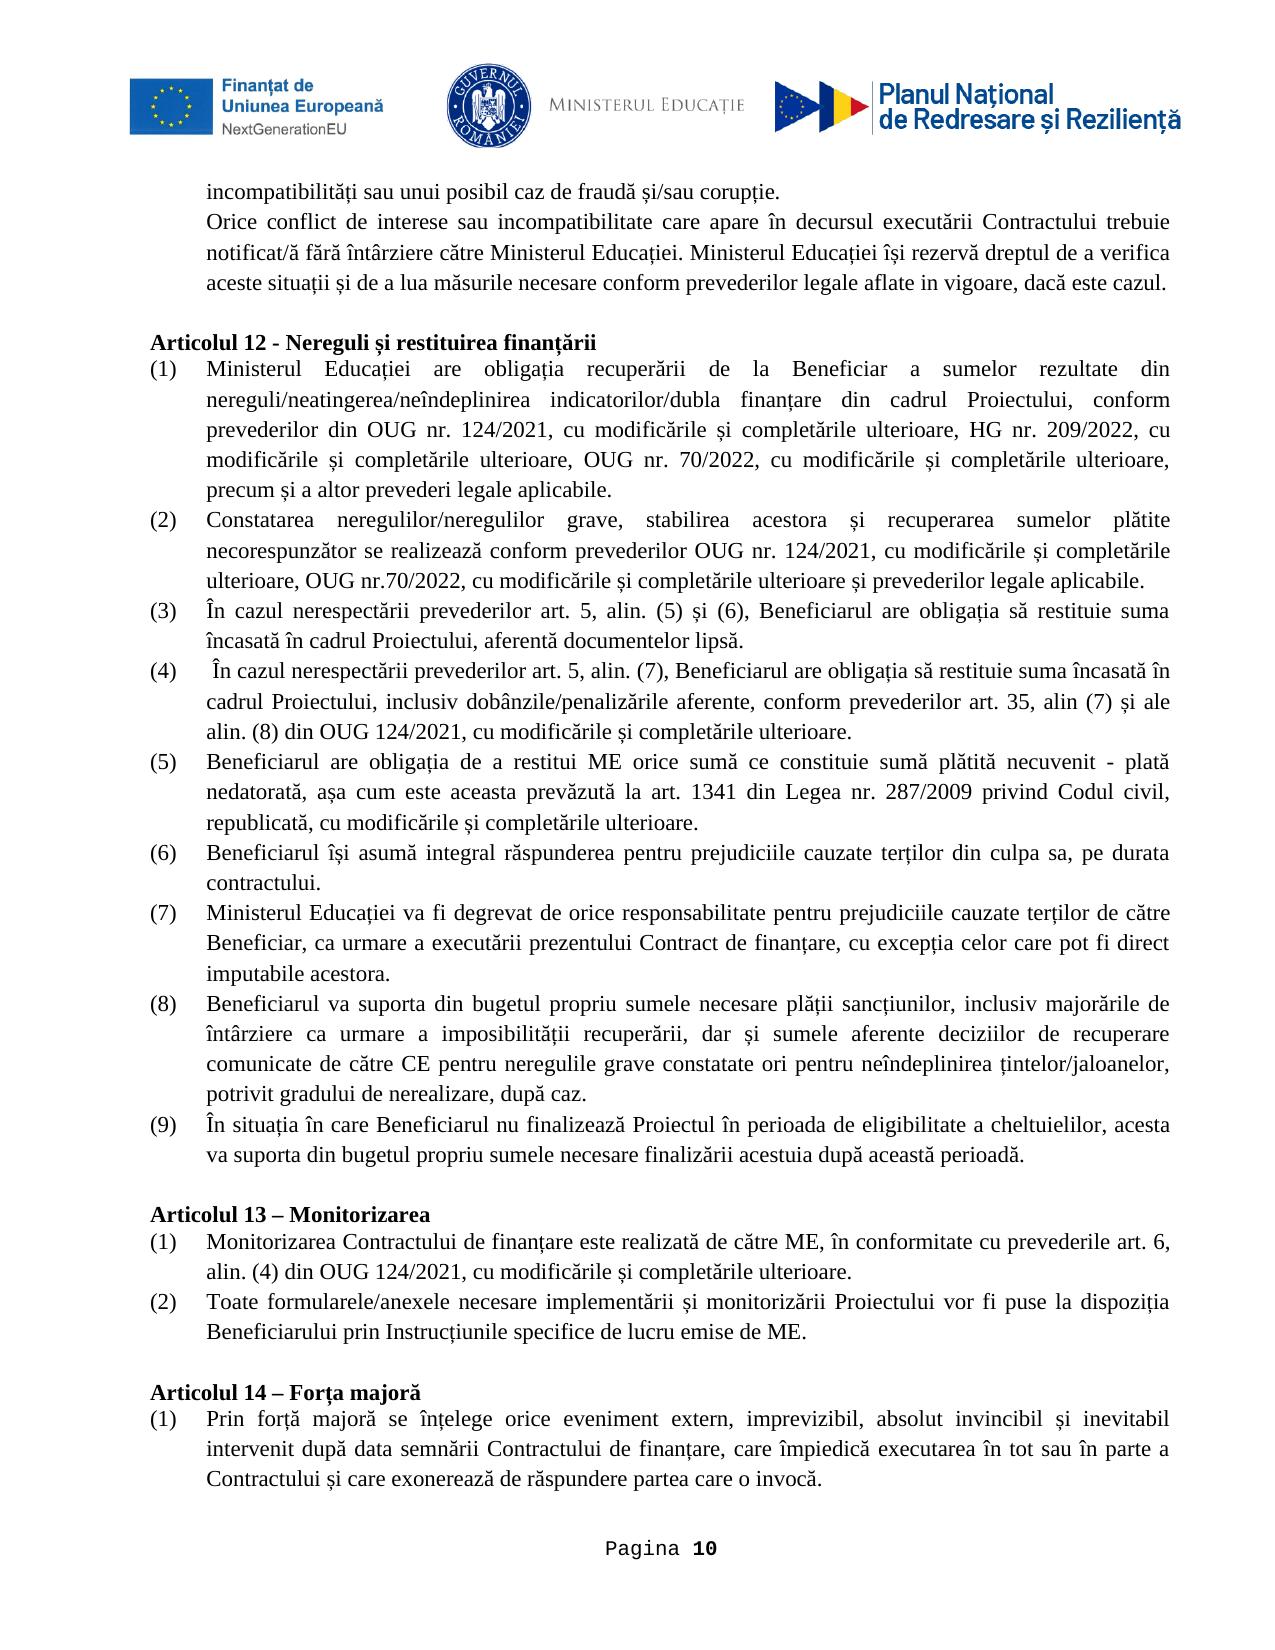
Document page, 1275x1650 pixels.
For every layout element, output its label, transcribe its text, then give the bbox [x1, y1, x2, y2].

list Beneficiarul își asumă integral răspunderea pentru prejudiciile cauzate terților din culpa sa, pe durata contractului. [150, 839, 1172, 895]
picture [127, 67, 384, 140]
picture [768, 74, 1185, 140]
picture [445, 62, 746, 148]
list Monitorizarea Contractului de finanțare este realizată de către ME, în conformitate cu prevederile art. 6, alin. (4) din OUG 124/2021, cu modificările și completările ulterioare. [150, 1228, 1172, 1284]
list Toate formularele/anexele necesare implementării și monitorizării Proiectului vor fi puse la dispoziția Beneficiarului prin Instrucțiunile specifice de lucru emise de ME. [150, 1288, 1172, 1345]
text Articolul 13 – Monitorizarea [150, 1201, 1172, 1228]
list Beneficiarul va suporta din bugetul propriu sumele necesare plății sancțiunilor, inclusiv majorările de întârziere ca urmare a imposibilității recuperării, dar și sumele aferente deciziilor de recuperare comunicate de către CE pentru neregulile grave constatate ori pentru neîndeplinirea țintelor/jaloanelor, potrivit gradului de nerealizare, după caz. [150, 990, 1172, 1107]
list Ministerul Educației va fi degrevat de orice responsabilitate pentru prejudiciile cauzate terților de către Beneficiar, ca urmare a executării prezentului Contract de finanțare, cu excepția celor care pot fi direct imputabile acestora. [150, 899, 1172, 986]
list În cazul nerespectării prevederilor art. 5, alin. (5) și (6), Beneficiarul are obligația să restituie suma încasată în cadrul Proiectului, aferentă documentelor lipsă. [150, 597, 1172, 654]
list Constatarea neregulilor/neregulilor grave, stabilirea acestora și recuperarea sumelor plătite necorespunzător se realizează conform prevederilor OUG nr. 124/2021, cu modificările și completările ulterioare, OUG nr.70/2022, cu modificările și completările ulterioare și prevederilor legale aplicabile. [150, 507, 1172, 593]
list Beneficiarul are obligația de a restitui ME orice sumă ce constituie sumă plătită necuvenit - plată nedatorată, așa cum este aceasta prevăzută la art. 1341 din Legea nr. 287/2009 privind Codul civil, republicată, cu modificările și completările ulterioare. [150, 748, 1172, 835]
text Articolul 14 – Forța majoră [150, 1379, 1172, 1405]
list În cazul nerespectării prevederilor art. 5, alin. (7), Beneficiarul are obligația să restituie suma încasată în cadrul Proiectului, inclusiv dobânzile/penalizările aferente, conform prevederilor art. 35, alin (7) și ale alin. (8) din OUG 124/2021, cu modificările și completările ulterioare. [150, 658, 1172, 744]
text Articolul 12 - Nereguli și restituirea finanțării [150, 329, 1172, 356]
list Ministerul Educației are obligația recuperării de la Beneficiar a sumelor rezultate din nereguli/neatingerea/neîndeplinirea indicatorilor/dubla finanțare din cadrul Proiectului, conform prevederilor din OUG nr. 124/2021, cu modificările și completările ulterioare, HG nr. 209/2022, cu modificările și completările ulterioare, OUG nr. 70/2022, cu modificările și completările ulterioare, precum și a altor prevederi legale aplicabile. [150, 356, 1172, 503]
text Orice conflict de interese sau incompatibilitate care apare în decursul executării Contractului trebuie notificat/ă fără întârziere către Ministerul Educației. Ministerul Educației își rezervă dreptul de a verifica aceste situații și de a lua măsurile necesare conform prevederilor legale aflate in vigoare, dacă este cazul. [206, 208, 1172, 295]
list Prin forță majoră se înțelege orice eveniment extern, imprevizibil, absolut invincibil și inevitabil intervenit după data semnării Contractului de finanțare, care împiedică executarea în tot sau în parte a Contractului și care exonerează de răspundere partea care o invocă. [150, 1405, 1172, 1492]
list În situația în care Beneficiarul nu finalizează Proiectul în perioada de eligibilitate a cheltuielilor, acesta va suporta din bugetul propriu sumele necesare finalizării acestuia după această perioadă. [150, 1111, 1172, 1167]
